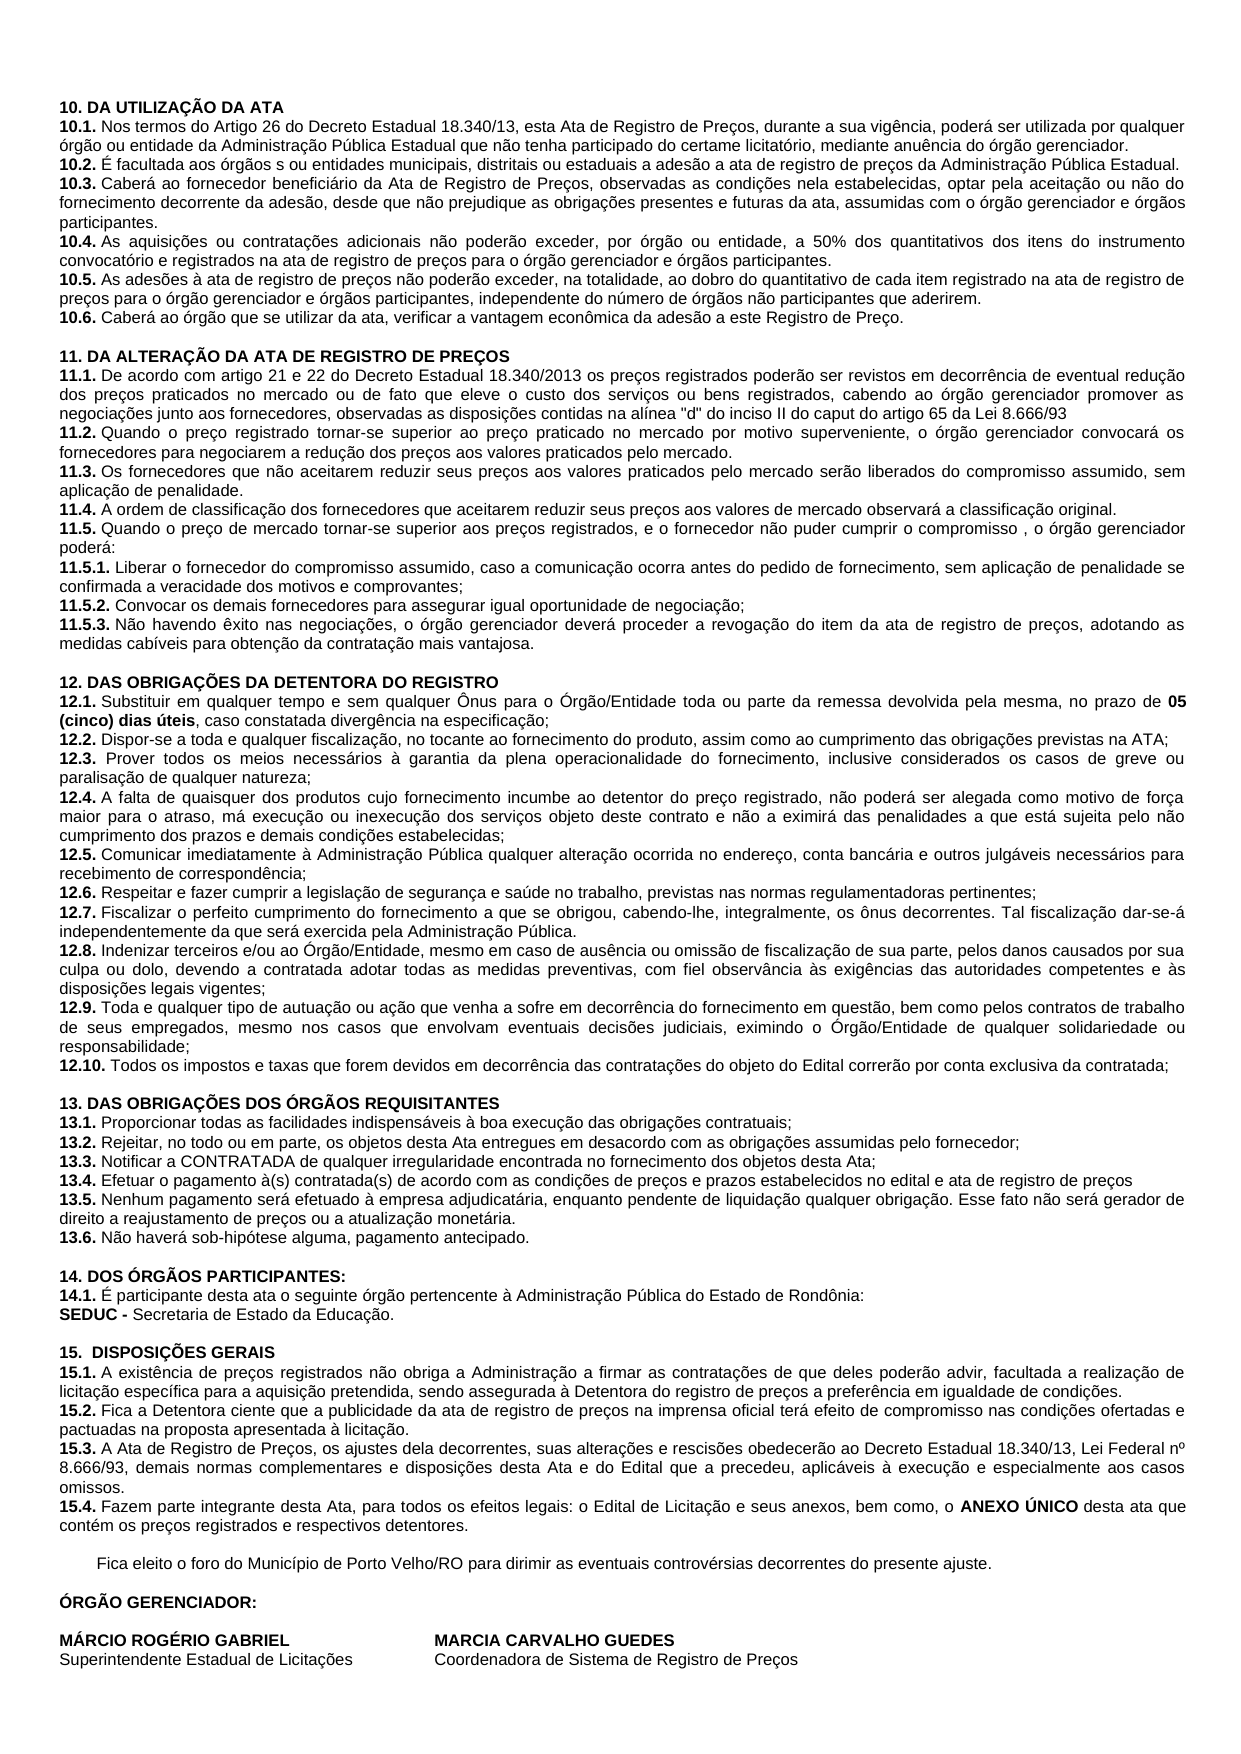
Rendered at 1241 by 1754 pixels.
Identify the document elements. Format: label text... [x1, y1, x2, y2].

text 10.1. Nos termos do Artigo 26 do Decreto Estadual 18.340/13, esta Ata de Registro de Preços, durante a sua vigência, poderá ser utilizada por qualquer órgão ou entidade da Administração Pública Estadual que não tenha participado do certame licitatório, mediante anuência do órgão gerenciador. [59, 117, 1186, 155]
text 11.1. De acordo com artigo 21 e 22 do Decreto Estadual 18.340/2013 os preços registrados poderão ser revistos em decorrência de eventual redução dos preços praticados no mercado ou de fato que eleve o custo dos serviços ou bens registrados, cabendo ao órgão gerenciador promover as negociações junto aos fornecedores, observadas as disposições contidas na alínea "d" do inciso II do caput do artigo 65 da Lei 8.666/93 [59, 366, 1186, 423]
text 12.2. Dispor-se a toda e qualquer fiscalização, no tocante ao fornecimento do produto, assim como ao cumprimento das obrigações previstas na ATA; [59, 730, 1186, 749]
text 12.10. Todos os impostos e taxas que forem devidos em decorrência das contratações do objeto do Edital correrão por conta exclusiva da contratada; [59, 1056, 1186, 1075]
text 11.4. A ordem de classificação dos fornecedores que aceitarem reduzir seus preços aos valores de mercado observará a classificação original. [59, 500, 1186, 519]
text 12.6. Respeitar e fazer cumprir a legislação de segurança e saúde no trabalho, previstas nas normas regulamentadoras pertinentes; [59, 883, 1186, 902]
text 13.5. Nenhum pagamento será efetuado à empresa adjudicatária, enquanto pendente de liquidação qualquer obrigação. Esse fato não será gerador de direito a reajustamento de preços ou a atualização monetária. [59, 1190, 1186, 1228]
text 12.3. Prover todos os meios necessários à garantia da plena operacionalidade do fornecimento, inclusive considerados os casos de greve ou paralisação de qualquer natureza; [59, 749, 1186, 787]
text MÁRCIO ROGÉRIO GABRIEL MARCIA CARVALHO GUEDES [59, 1631, 1194, 1650]
text 13.3. Notificar a CONTRATADA de qualquer irregularidade encontrada no fornecimento dos objetos desta Ata; [59, 1152, 1186, 1171]
text 11.3. Os fornecedores que não aceitarem reduzir seus preços aos valores praticados pelo mercado serão liberados do compromisso assumido, sem aplicação de penalidade. [59, 462, 1186, 500]
text 10. DA UTILIZAÇÃO DA ATA [59, 97, 1186, 117]
text 12.1. Substituir em qualquer tempo e sem qualquer Ônus para o Órgão/Entidade toda ou parte da remessa devolvida pela mesma, no prazo de 05 (cinco) dias úteis, caso constatada divergência na especificação; [59, 692, 1186, 730]
text 15.4. Fazem parte integrante desta Ata, para todos os efeitos legais: o Edital de Licitação e seus anexos, bem como, o ANEXO ÚNICO desta ata que contém os preços registrados e respectivos detentores. [59, 1497, 1186, 1535]
text 11.2. Quando o preço registrado tornar-se superior ao preço praticado no mercado por motivo superveniente, o órgão gerenciador convocará os fornecedores para negociarem a redução dos preços aos valores praticados pelo mercado. [59, 423, 1186, 462]
text Superintendente Estadual de Licitações Coordenadora de Sistema de Registro de Preços [59, 1650, 1194, 1669]
text 15. DISPOSIÇÕES GERAIS [59, 1343, 1186, 1362]
text 14.1. É participante desta ata o seguinte órgão pertencente à Administração Pública do Estado de Rondônia: [59, 1286, 1186, 1305]
text 15.2. Fica a Detentora ciente que a publicidade da ata de registro de preços na imprensa oficial terá efeito de compromisso nas condições ofertadas e pactuadas na proposta apresentada à licitação. [59, 1401, 1186, 1439]
text 12.4. A falta de quaisquer dos produtos cujo fornecimento incumbe ao detentor do preço registrado, não poderá ser alegada como motivo de força maior para o atraso, má execução ou inexecução dos serviços objeto deste contrato e não a eximirá das penalidades a que está sujeita pelo não cumprimento dos prazos e demais condições estabelecidas; [59, 787, 1186, 845]
text 13.1. Proporcionar todas as facilidades indispensáveis à boa execução das obrigações contratuais; [59, 1113, 1186, 1132]
text 13. DAS OBRIGAÇÕES DOS ÓRGÃOS REQUISITANTES [59, 1094, 1186, 1113]
text 15.3. A Ata de Registro de Preços, os ajustes dela decorrentes, suas alterações e rescisões obedecerão ao Decreto Estadual 18.340/13, Lei Federal nº 8.666/93, demais normas complementares e disposições desta Ata e do Edital que a precedeu, aplicáveis à execução e especialmente aos casos omissos. [59, 1439, 1186, 1497]
text 14. DOS ÓRGÃOS PARTICIPANTES: [59, 1267, 1186, 1286]
text 10.5. As adesões à ata de registro de preços não poderão exceder, na totalidade, ao dobro do quantitativo de cada item registrado na ata de registro de preços para o órgão gerenciador e órgãos participantes, independente do número de órgãos não participantes que aderirem. [59, 270, 1186, 308]
text 13.6. Não haverá sob-hipótese alguma, pagamento antecipado. [59, 1228, 1186, 1247]
text 10.6. Caberá ao órgão que se utilizar da ata, verificar a vantagem econômica da adesão a este Registro de Preço. [59, 308, 1186, 327]
text 11.5. Quando o preço de mercado tornar-se superior aos preços registrados, e o fornecedor não puder cumprir o compromisso , o órgão gerenciador poderá: [59, 519, 1186, 557]
text 12.8. Indenizar terceiros e/ou ao Órgão/Entidade, mesmo em caso de ausência ou omissão de fiscalização de sua parte, pelos danos causados por sua culpa ou dolo, devendo a contratada adotar todas as medidas preventivas, com fiel observância às exigências das autoridades competentes e às disposições legais vigentes; [59, 941, 1186, 998]
text 13.2. Rejeitar, no todo ou em parte, os objetos desta Ata entregues em desacordo com as obrigações assumidas pelo fornecedor; [59, 1132, 1186, 1152]
text 12. DAS OBRIGAÇÕES DA DETENTORA DO REGISTRO [59, 672, 1186, 692]
text 11.5.1. Liberar o fornecedor do compromisso assumido, caso a comunicação ocorra antes do pedido de fornecimento, sem aplicação de penalidade se confirmada a veracidade dos motivos e comprovantes; [59, 557, 1186, 596]
text 11. DA ALTERAÇÃO DA ATA DE REGISTRO DE PREÇOS [59, 347, 1186, 366]
text 10.3. Caberá ao fornecedor beneficiário da Ata de Registro de Preços, observadas as condições nela estabelecidas, optar pela aceitação ou não do fornecimento decorrente da adesão, desde que não prejudique as obrigações presentes e futuras da ata, assumidas com o órgão gerenciador e órgãos participantes. [59, 174, 1186, 232]
text 12.7. Fiscalizar o perfeito cumprimento do fornecimento a que se obrigou, cabendo-lhe, integralmente, os ônus decorrentes. Tal fiscalização dar-se-á independentemente da que será exercida pela Administração Pública. [59, 902, 1186, 941]
text ÓRGÃO GERENCIADOR: [59, 1592, 1194, 1612]
text 13.4. Efetuar o pagamento à(s) contratada(s) de acordo com as condições de preços e prazos estabelecidos no edital e ata de registro de preços [59, 1171, 1186, 1190]
text 12.9. Toda e qualquer tipo de autuação ou ação que venha a sofre em decorrência do fornecimento em questão, bem como pelos contratos de trabalho de seus empregados, mesmo nos casos que envolvam eventuais decisões judiciais, eximindo o Órgão/Entidade de qualquer solidariedade ou responsabilidade; [59, 998, 1186, 1056]
text 15.1. A existência de preços registrados não obriga a Administração a firmar as contratações de que deles poderão advir, facultada a realização de licitação específica para a aquisição pretendida, sendo assegurada à Detentora do registro de preços a preferência em igualdade de condições. [59, 1362, 1186, 1401]
text Fica eleito o foro do Município de Porto Velho/RO para dirimir as eventuais controvérsias decorrentes do presente ajuste. [59, 1535, 1186, 1573]
text 10.2. É facultada aos órgãos s ou entidades municipais, distritais ou estaduais a adesão a ata de registro de preços da Administração Pública Estadual. [59, 155, 1186, 174]
text 11.5.3. Não havendo êxito nas negociações, o órgão gerenciador deverá proceder a revogação do item da ata de registro de preços, adotando as medidas cabíveis para obtenção da contratação mais vantajosa. [59, 615, 1186, 653]
text SEDUC - Secretaria de Estado da Educação. [59, 1305, 1186, 1324]
text 11.5.2. Convocar os demais fornecedores para assegurar igual oportunidade de negociação; [59, 596, 1186, 615]
text 10.4. As aquisições ou contratações adicionais não poderão exceder, por órgão ou entidade, a 50% dos quantitativos dos itens do instrumento convocatório e registrados na ata de registro de preços para o órgão gerenciador e órgãos participantes. [59, 232, 1186, 270]
text 12.5. Comunicar imediatamente à Administração Pública qualquer alteração ocorrida no endereço, conta bancária e outros julgáveis necessários para recebimento de correspondência; [59, 845, 1186, 883]
